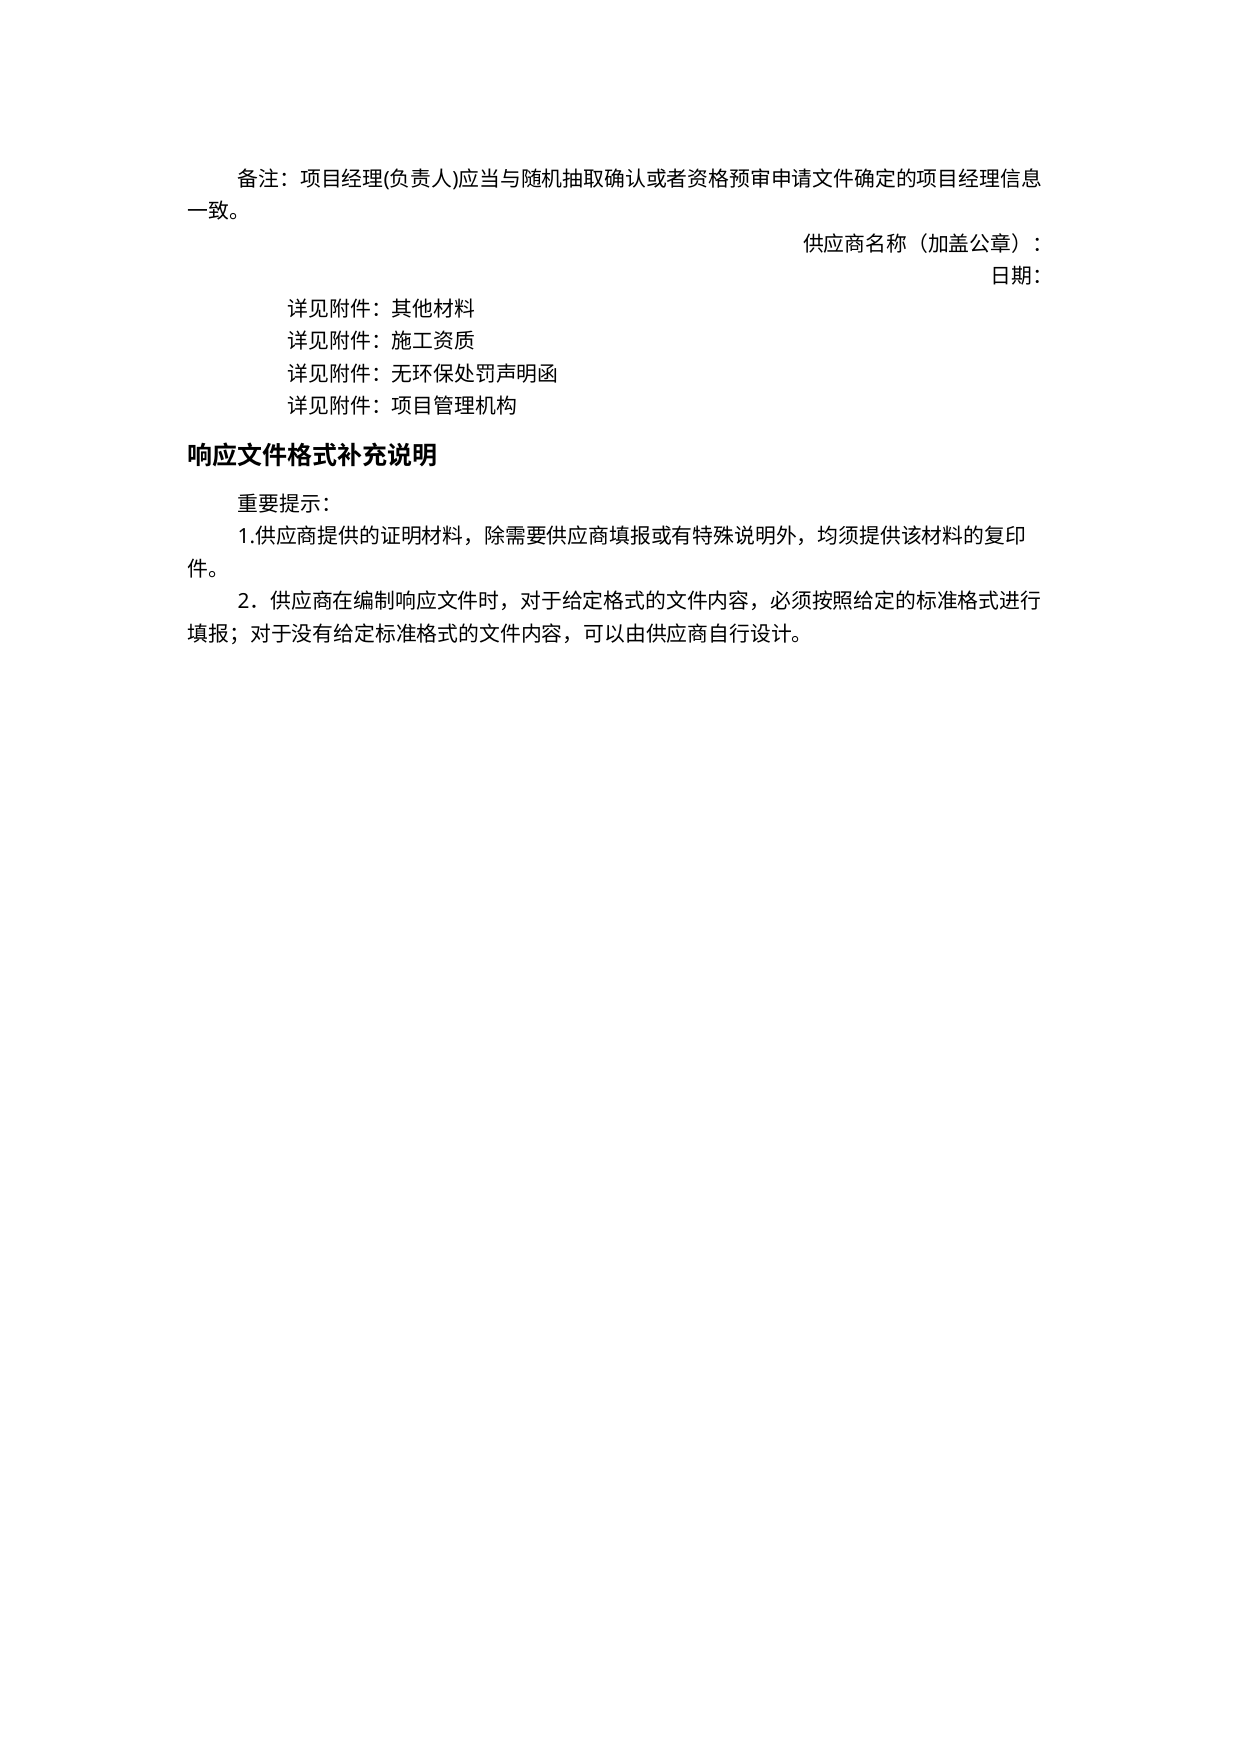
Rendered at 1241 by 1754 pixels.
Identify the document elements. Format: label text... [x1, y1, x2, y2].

text 详见附件：无环保处罚声明函 [187, 357, 1053, 389]
text 详见附件：施工资质 [187, 324, 1053, 357]
text 1.供应商提供的证明材料，除需要供应商填报或有特殊说明外，均须提供该材料的复印件。 [187, 519, 1053, 584]
text 2．供应商在编制响应文件时，对于给定格式的文件内容，必须按照给定的标准格式进行填报；对于没有给定标准格式的文件内容，可以由供应商自行设计。 [187, 584, 1053, 649]
text 详见附件：其他材料 [187, 292, 1053, 324]
text 备注：项目经理(负责人)应当与随机抽取确认或者资格预审申请文件确定的项目经理信息一致。 [187, 162, 1053, 227]
text 供应商名称（加盖公章）： [187, 227, 1053, 259]
text 重要提示： [187, 487, 1053, 519]
text 日期： [187, 259, 1053, 292]
text 响应文件格式补充说明 [187, 422, 1053, 487]
text 详见附件：项目管理机构 [187, 389, 1053, 422]
